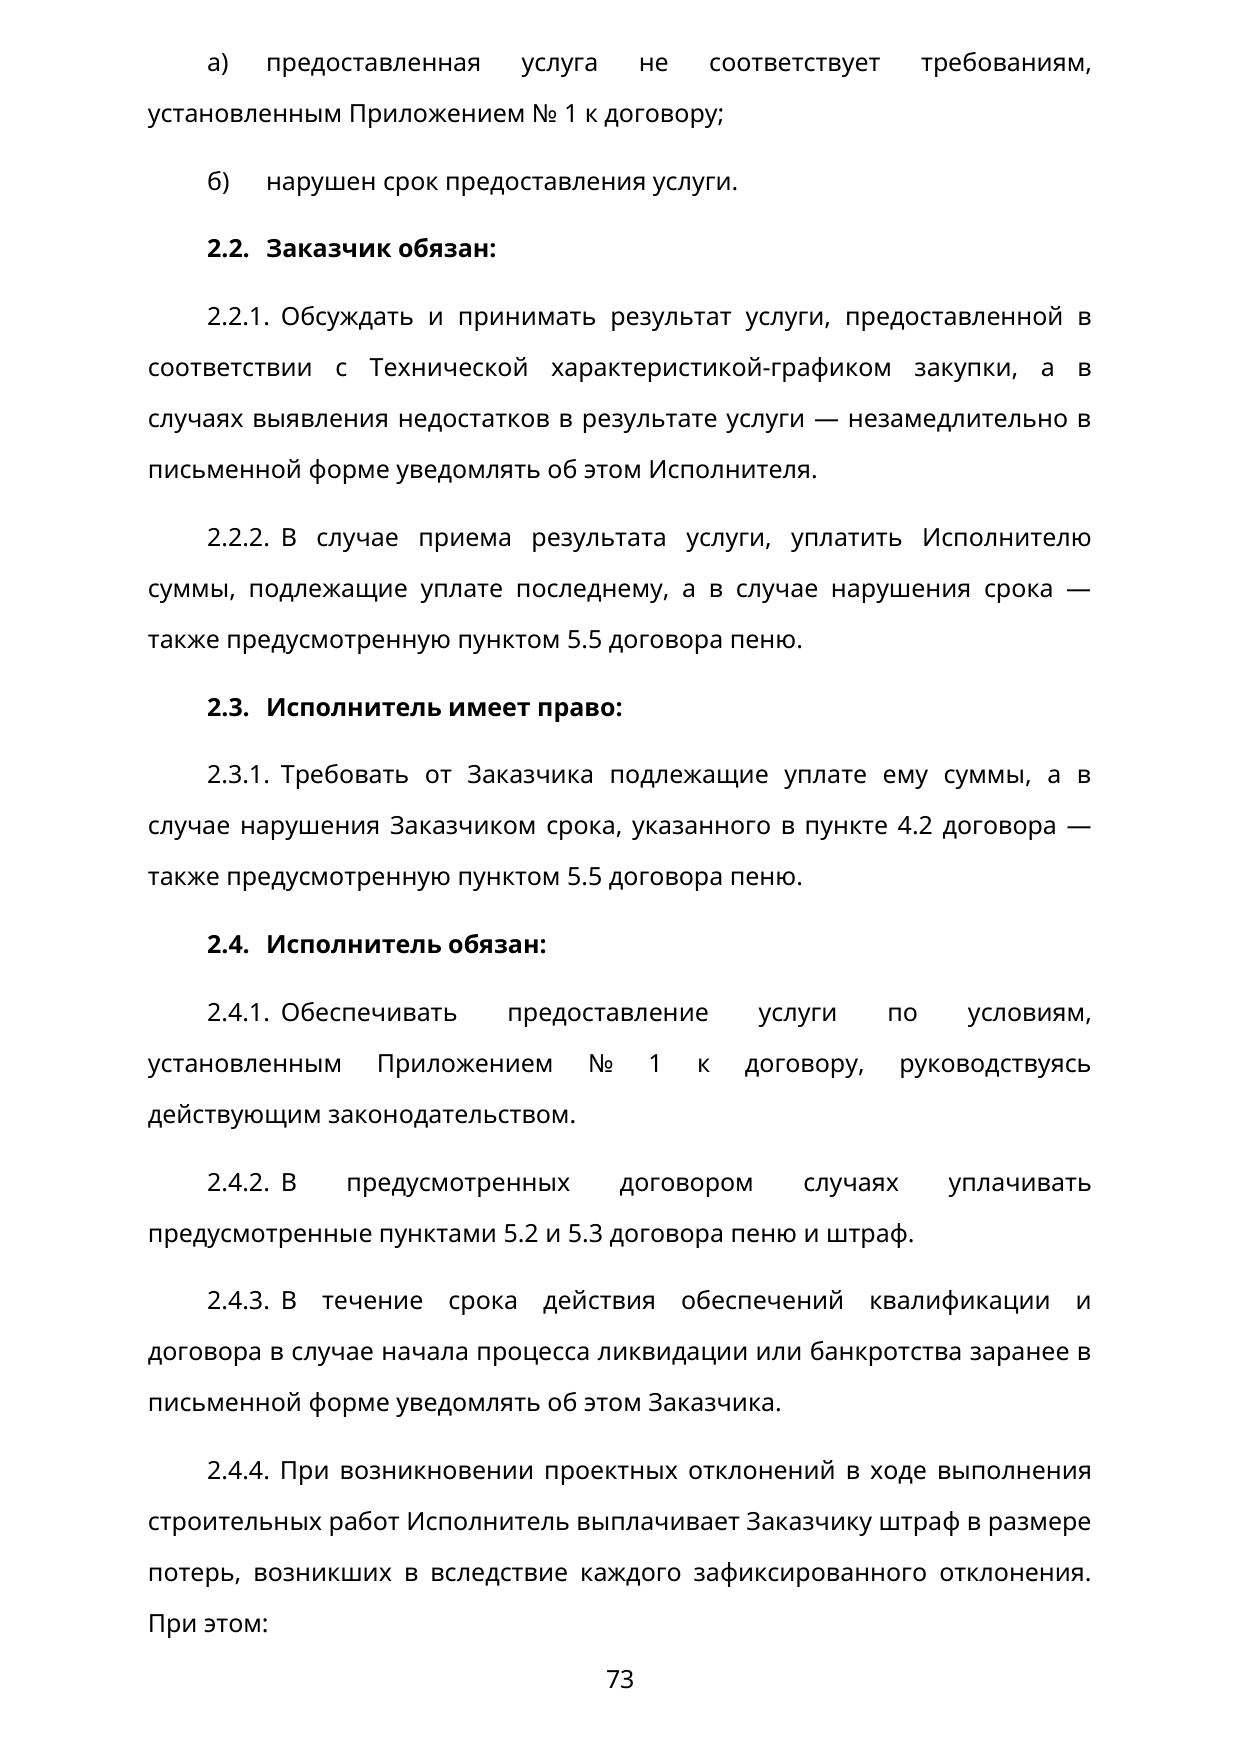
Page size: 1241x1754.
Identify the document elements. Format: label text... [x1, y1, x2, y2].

text 2.4.4. При возникновении проектных отклонений в ходе выполнения строительных работ Исполнитель выплачивает Заказчику штраф в размере потерь, возникших в вследствие каждого зафиксированного отклонения. При этом: [148, 1453, 1092, 1640]
text 2.3.1. Требовать от Заказчика подлежащие уплате ему суммы, а в случае нарушения Заказчиком срока, указанного в пункте 4.2 договора — также предусмотренную пунктом 5.5 договора пеню. [148, 757, 1092, 893]
text 2.4.1. Обеспечивать предоставление услуги по условиям, установленным Приложением № 1 к договору, руководствуясь действующим законодательством. [148, 994, 1092, 1131]
text 2.4.3. В течение срока действия обеспечений квалификации и договора в случае начала процесса ликвидации или банкротства заранее в письменной форме уведомлять об этом Заказчика. [148, 1283, 1092, 1419]
text а) предоставленная услуга не соответствует требованиям, установленным Приложением № 1 к договору; [148, 44, 1092, 129]
text 2.2.1. Обсуждать и принимать результат услуги, предоставленной в соответствии с Технической характеристикой-графиком закупки, а в случаях выявления недостатков в результате услуги — незамедлительно в письменной форме уведомлять об этом Исполнителя. [148, 298, 1092, 486]
text 2.2.2. В случае приема результата услуги, уплатить Исполнителю суммы, подлежащие уплате последнему, а в случае нарушения срока — также предусмотренную пунктом 5.5 договора пеню. [148, 519, 1092, 656]
text 2.4.2. В предусмотренных договором случаях уплачивать предусмотренные пунктами 5.2 и 5.3 договора пеню и штраф. [148, 1164, 1092, 1249]
text б) нарушен срок предоставления услуги. [148, 163, 1092, 197]
text 2.3. Исполнитель имеет право: [148, 689, 1092, 723]
text 2.4. Исполнитель обязан: [148, 927, 1092, 961]
text 2.2. Заказчик обязан: [148, 231, 1092, 265]
